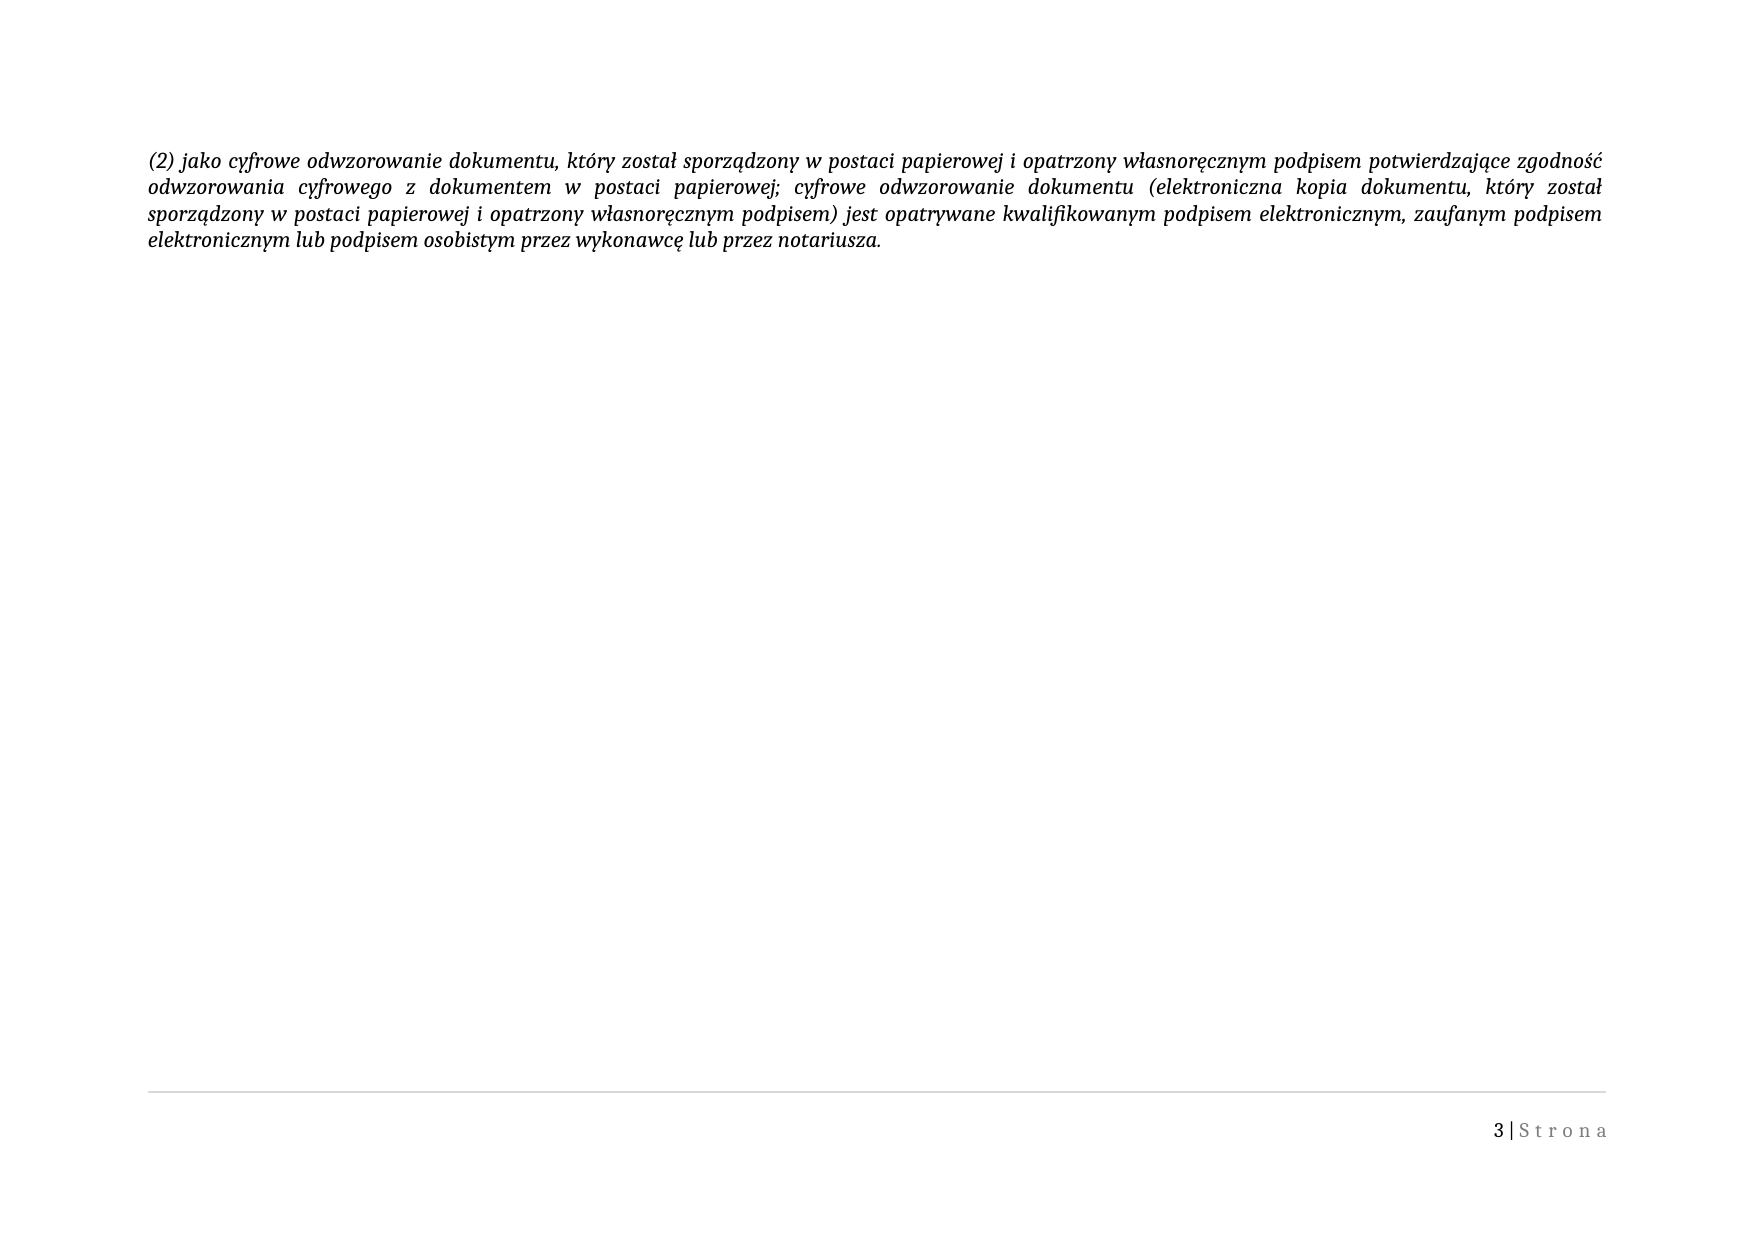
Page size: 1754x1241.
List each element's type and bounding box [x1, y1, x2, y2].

text [148, 148, 1606, 253]
